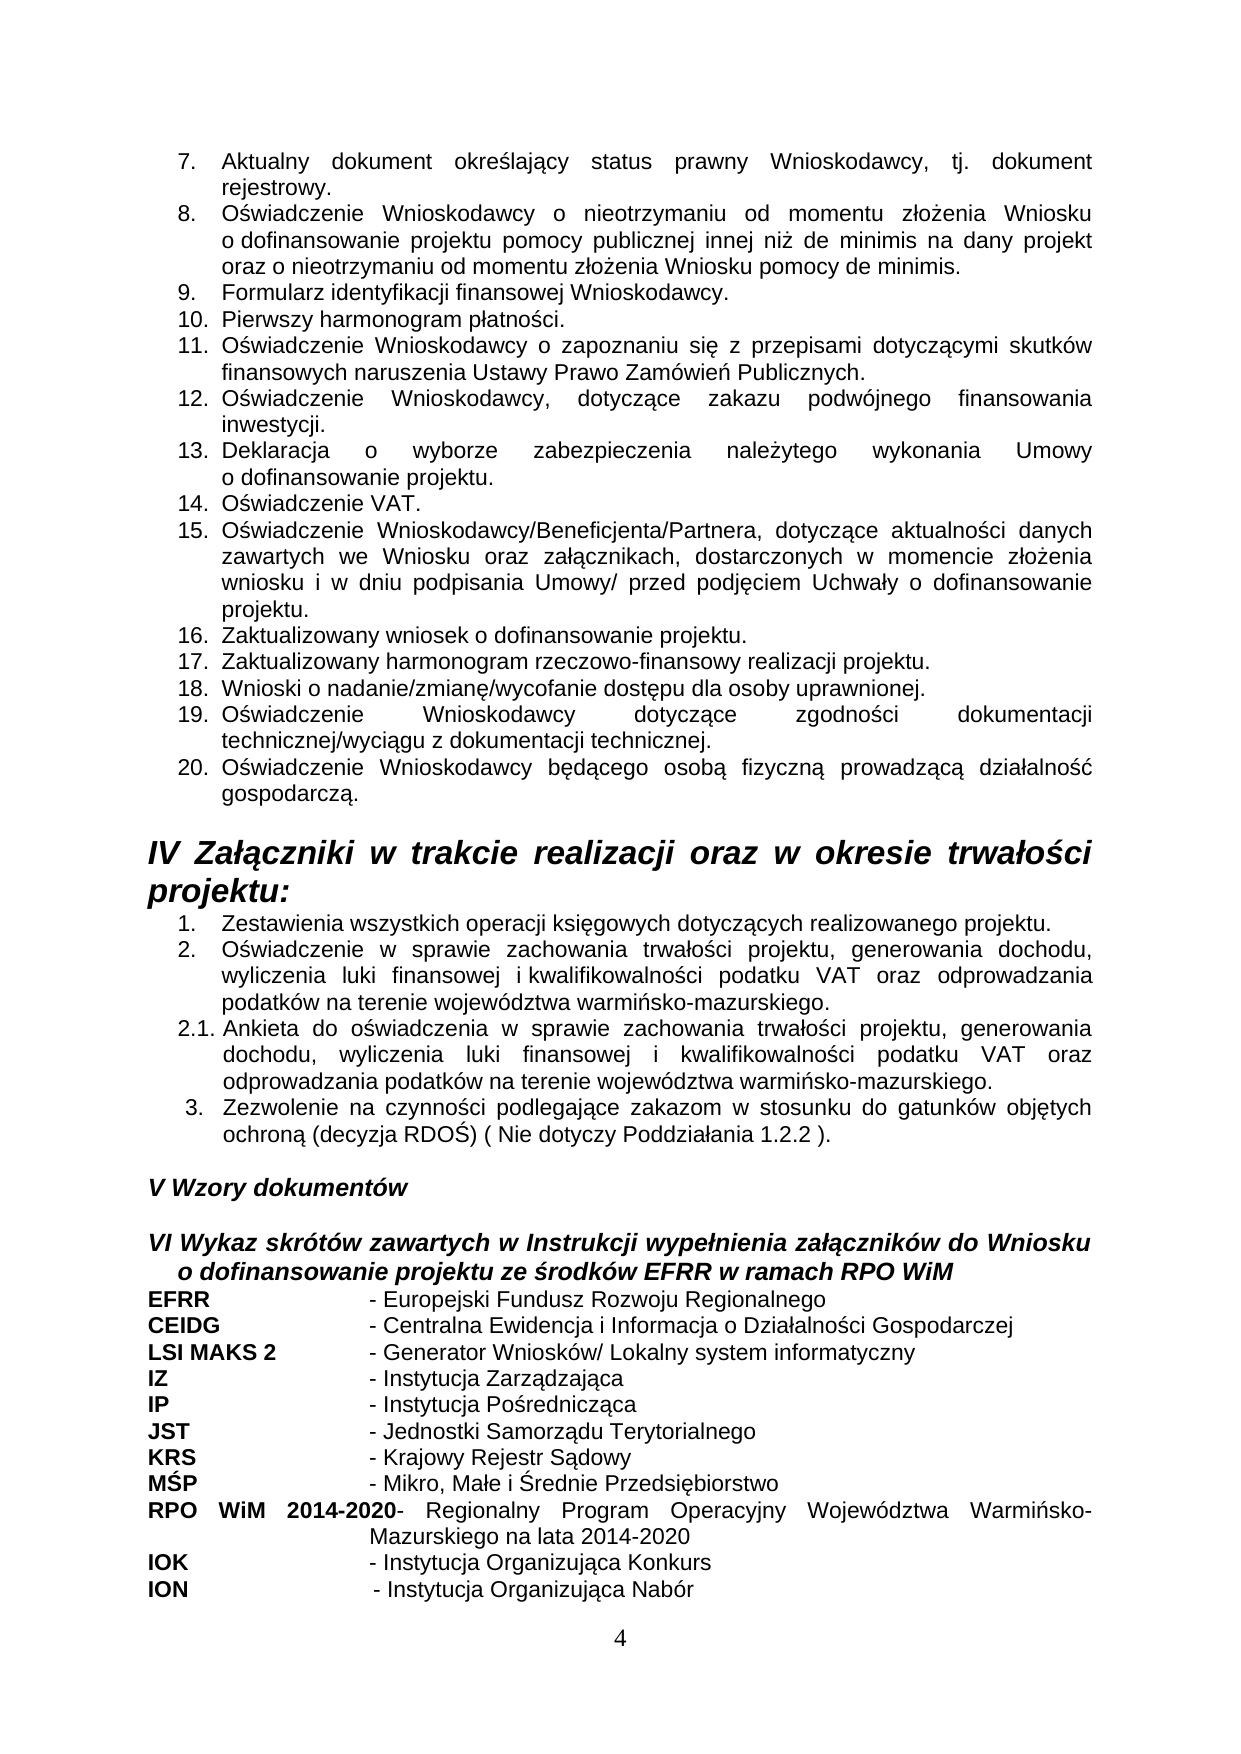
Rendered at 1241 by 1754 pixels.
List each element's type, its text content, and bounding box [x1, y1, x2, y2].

list Ankieta do oświadczenia w sprawie zachowania trwałości projektu, generowania dochodu, wyliczenia luki finansowej i kwalifikowalności podatku VAT oraz odprowadzania podatków na terenie województwa warmińsko-mazurskiego. [177, 1015, 1093, 1094]
list Oświadczenie Wnioskodawcy dotyczące zgodności dokumentacji technicznej/wyciągu z dokumentacji technicznej. [177, 701, 1093, 754]
list Oświadczenie w sprawie zachowania trwałości projektu, generowania dochodu, wyliczenia luki finansowej i kwalifikowalności podatku VAT oraz odprowadzania podatków na terenie województwa warmińsko-mazurskiego. [177, 936, 1093, 1015]
text RPO WiM 2014-2020- Regionalny Program Operacyjny Województwa Warmińsko- Mazurskiego na lata 2014-2020 [148, 1497, 1093, 1549]
text ION - Instytucja Organizująca Nabór [148, 1576, 1093, 1602]
list Oświadczenie Wnioskodawcy o nieotrzymaniu od momentu złożenia Wniosku o dofinansowanie projektu pomocy publicznej innej niż de minimis na dany projekt oraz o nieotrzymaniu od momentu złożenia Wniosku pomocy de minimis. [177, 200, 1093, 279]
list Oświadczenie Wnioskodawcy będącego osobą fizyczną prowadzącą działalność gospodarczą. [177, 754, 1093, 806]
list Zestawienia wszystkich operacji księgowych dotyczących realizowanego projektu. [177, 910, 1093, 936]
text JST - Jednostki Samorządu Terytorialnego [148, 1418, 1093, 1444]
text EFRR - Europejski Fundusz Rozwoju Regionalnego [148, 1286, 1093, 1312]
text KRS - Krajowy Rejestr Sądowy [148, 1444, 1093, 1470]
list Pierwszy harmonogram płatności. [177, 306, 1093, 332]
list Zaktualizowany wniosek o dofinansowanie projektu. [177, 622, 1093, 648]
text LSI MAKS 2 - Generator Wniosków/ Lokalny system informatyczny [148, 1338, 1093, 1365]
list Oświadczenie VAT. [177, 490, 1093, 517]
list Oświadczenie Wnioskodawcy/Beneficjenta/Partnera, dotyczące aktualności danych zawartych we Wniosku oraz załącznikach, dostarczonych w momencie złożenia wniosku i w dniu podpisania Umowy/ przed podjęciem Uchwały o dofinansowanie projektu. [177, 517, 1093, 622]
list Oświadczenie Wnioskodawcy, dotyczące zakazu podwójnego finansowania inwestycji. [177, 385, 1093, 437]
list Aktualny dokument określający status prawny Wnioskodawcy, tj. dokument rejestrowy. [177, 148, 1093, 200]
text VI Wykaz skrótów zawartych w Instrukcji wypełnienia załączników do Wniosku o dofinansowanie projektu ze środków EFRR w ramach RPO WiM [148, 1228, 1093, 1286]
list Wnioski o nadanie/zmianę/wycofanie dostępu dla osoby uprawnionej. [177, 675, 1093, 701]
text CEIDG - Centralna Ewidencja i Informacja o Działalności Gospodarczej [148, 1312, 1093, 1338]
text MŚP - Mikro, Małe i Średnie Przedsiębiorstwo [148, 1470, 1093, 1497]
list Oświadczenie Wnioskodawcy o zapoznaniu się z przepisami dotyczącymi skutków finansowych naruszenia Ustawy Prawo Zamówień Publicznych. [177, 332, 1093, 385]
list Deklaracja o wyborze zabezpieczenia należytego wykonania Umowy o dofinansowanie projektu. [177, 437, 1093, 490]
text IV Załączniki w trakcie realizacji oraz w okresie trwałości projektu: [148, 833, 1093, 910]
text IP - Instytucja Pośrednicząca [148, 1391, 1093, 1418]
text IOK - Instytucja Organizująca Konkurs [148, 1549, 1093, 1576]
list Formularz identyfikacji finansowej Wnioskodawcy. [177, 279, 1093, 306]
list Zaktualizowany harmonogram rzeczowo-finansowy realizacji projektu. [177, 648, 1093, 675]
text IZ - Instytucja Zarządzająca [148, 1365, 1093, 1391]
list Zezwolenie na czynności podlegające zakazom w stosunku do gatunków objętych ochroną (decyzja RDOŚ) ( Nie dotyczy Poddziałania 1.2.2 ). [185, 1094, 1093, 1147]
text V Wzory dokumentów [148, 1173, 1093, 1202]
